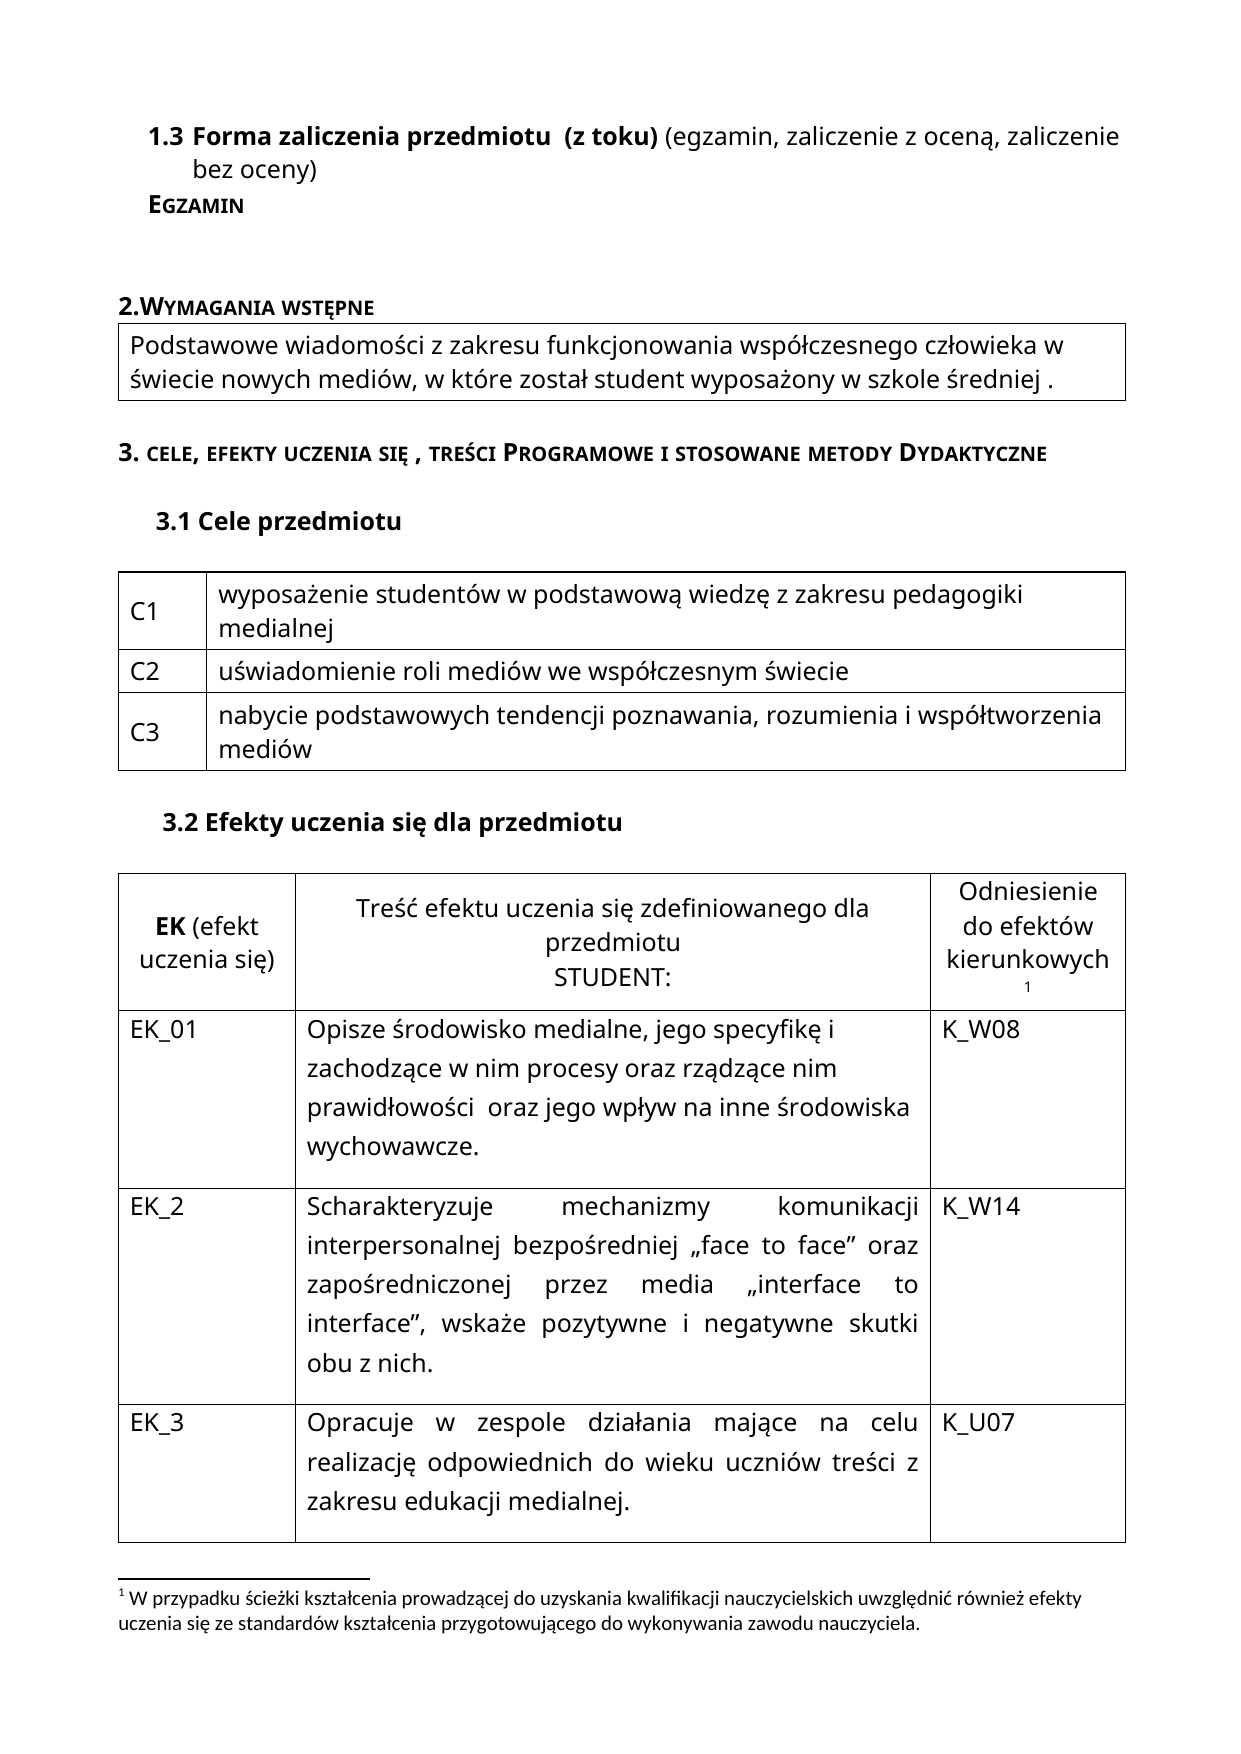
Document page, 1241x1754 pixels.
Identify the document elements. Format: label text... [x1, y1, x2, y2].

table_cell Opisze środowisko medialne, jego specyfikę i zachodzące w nim procesy oraz rządzące nim prawidłowości oraz jego wpływ na inne środowiska wychowawcze. [296, 1011, 930, 1188]
table_cell EK_2 [119, 1189, 295, 1404]
text 3.1 Cele przedmiotu [156, 503, 1122, 537]
table_cell uświadomienie roli mediów we współczesnym świecie [207, 650, 1125, 692]
table_cell EK_01 [119, 1011, 295, 1188]
table_cell K_W14 [931, 1189, 1125, 1404]
table_header wyposażenie studentów w podstawową wiedzę z zakresu pedagogiki medialnej [207, 573, 1125, 649]
table_cell Opracuje w zespole działania mające na celu realizację odpowiednich do wieku uczniów treści z zakresu edukacji medialnej. [296, 1405, 930, 1542]
text 1.3 Forma zaliczenia przedmiotu (z toku) (egzamin, zaliczenie z oceną, zaliczenie bez oceny) [148, 118, 1122, 186]
text 3.2 Efekty uczenia się dla przedmiotu [162, 805, 1122, 839]
table_header EK (efekt uczenia się) [119, 874, 295, 1010]
table_cell C2 [119, 650, 206, 692]
table_header Odniesienie do efektów kierunkowych [931, 874, 1125, 1010]
table_cell Scharakteryzuje mechanizmy komunikacji interpersonalnej bezpośredniej „face to face” oraz zapośredniczonej przez media „interface to interface”, wskaże pozytywne i negatywne skutki obu z nich. [296, 1189, 930, 1404]
table_cell C3 [119, 693, 206, 770]
table_cell K_W08 [931, 1011, 1125, 1188]
table_header Podstawowe wiadomości z zakresu funkcjonowania współczesnego człowieka w świecie nowych mediów, w które został student wyposażony w szkole średniej . [119, 324, 1125, 400]
text Egzamin [148, 186, 1122, 220]
table_cell nabycie podstawowych tendencji poznawania, rozumienia i współtworzenia mediów [207, 693, 1125, 770]
table_cell EK_3 [119, 1405, 295, 1542]
table_cell K_U07 [931, 1405, 1125, 1542]
table_header C1 [119, 573, 206, 649]
text 2.Wymagania wstępne [118, 288, 1122, 322]
text 3. cele, efekty uczenia się , treści Programowe i stosowane metody Dydaktyczne [118, 435, 1122, 469]
table_header Treść efektu uczenia się zdefiniowanego dla przedmiotu STUDENT: [296, 874, 930, 1010]
